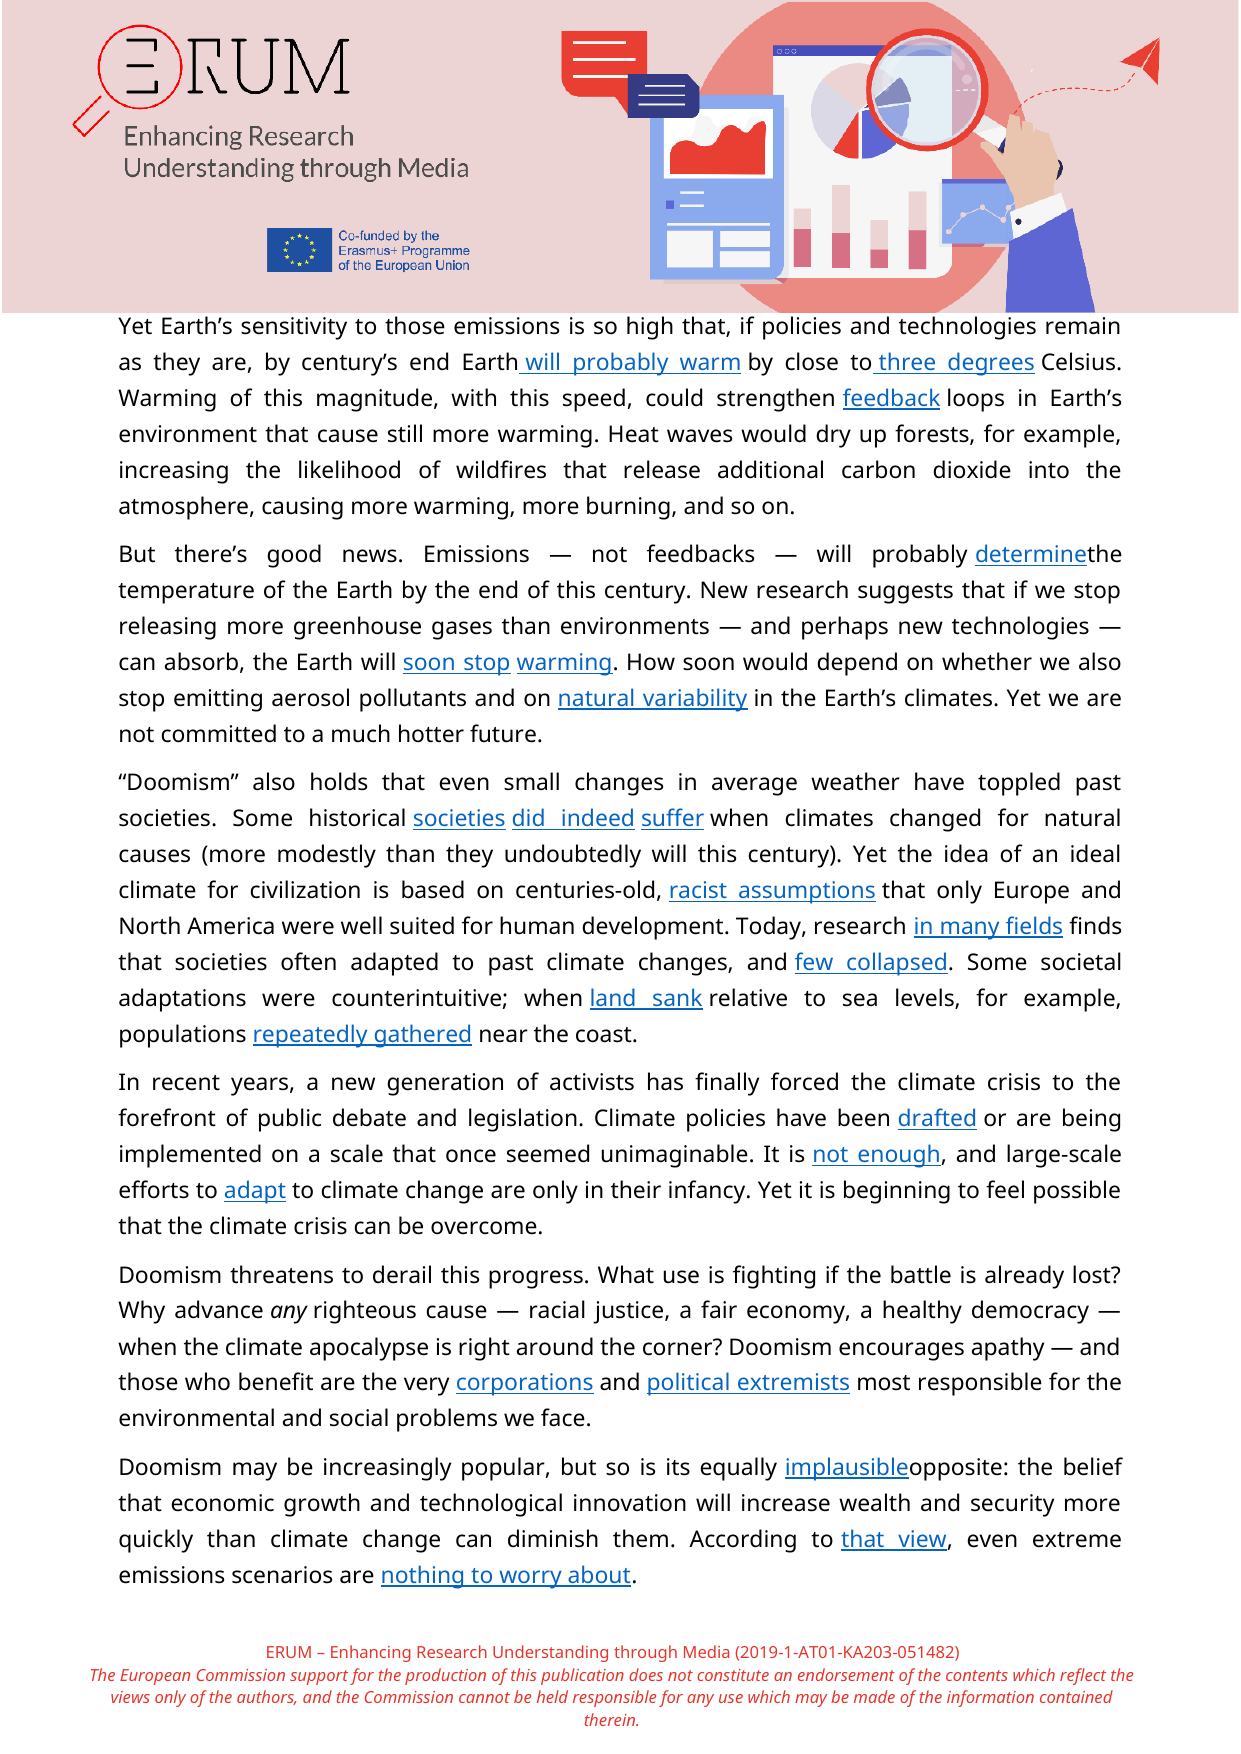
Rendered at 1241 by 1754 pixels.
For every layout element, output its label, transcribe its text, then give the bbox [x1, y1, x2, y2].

text In recent years, a new generation of activists has finally forced the climate crisis to the forefront of public debate and legislation. Climate policies have been drafted or are being implemented on a scale that once seemed unimaginable. It is not enough, and large-scale efforts to adapt to climate change are only in their infancy. Yet it is beginning to feel possible that the climate crisis can be overcome. [118, 1066, 1122, 1241]
picture [0, 0, 1241, 313]
text “Doomism” also holds that even small changes in average weather have toppled past societies. Some historical societies did indeed suffer when climates changed for natural causes (more modestly than they undoubtedly will this century). Yet the idea of an ideal climate for civilization is based on centuries-old, racist assumptions that only Europe and North America were well suited for human development. Today, research in many fields finds that societies often adapted to past climate changes, and few collapsed. Some societal adaptations were counterintuitive; when land sank relative to sea levels, for example, populations repeatedly gathered near the coast. [118, 766, 1122, 1049]
text Yet Earth’s sensitivity to those emissions is so high that, if policies and technologies remain as they are, by century’s end Earth will probably warm by close to three degrees Celsius. Warming of this magnitude, with this speed, could strengthen feedback loops in Earth’s environment that cause still more warming. Heat waves would dry up forests, for example, increasing the likelihood of wildfires that release additional carbon dioxide into the atmosphere, causing more warming, more burning, and so on. [118, 310, 1122, 521]
text Doomism threatens to derail this progress. What use is fighting if the battle is already lost? Why advance any righteous cause — racial justice, a fair economy, a healthy democracy — when the climate apocalypse is right around the corner? Doomism encourages apathy — and those who benefit are the very corporations and political extremists most responsible for the environmental and social problems we face. [118, 1258, 1122, 1433]
text But there’s good news. Emissions — not feedbacks — will probably determinethe temperature of the Earth by the end of this century. New research suggests that if we stop releasing more greenhouse gases than environments — and perhaps new technologies — can absorb, the Earth will soon stop warming. How soon would depend on whether we also stop emitting aerosol pollutants and on natural variability in the Earth’s climates. Yet we are not committed to a much hotter future. [118, 538, 1122, 749]
text Doomism may be increasingly popular, but so is its equally implausibleopposite: the belief that economic growth and technological innovation will increase wealth and security more quickly than climate change can diminish them. According to that view, even extreme emissions scenarios are nothing to worry about. [118, 1451, 1122, 1590]
